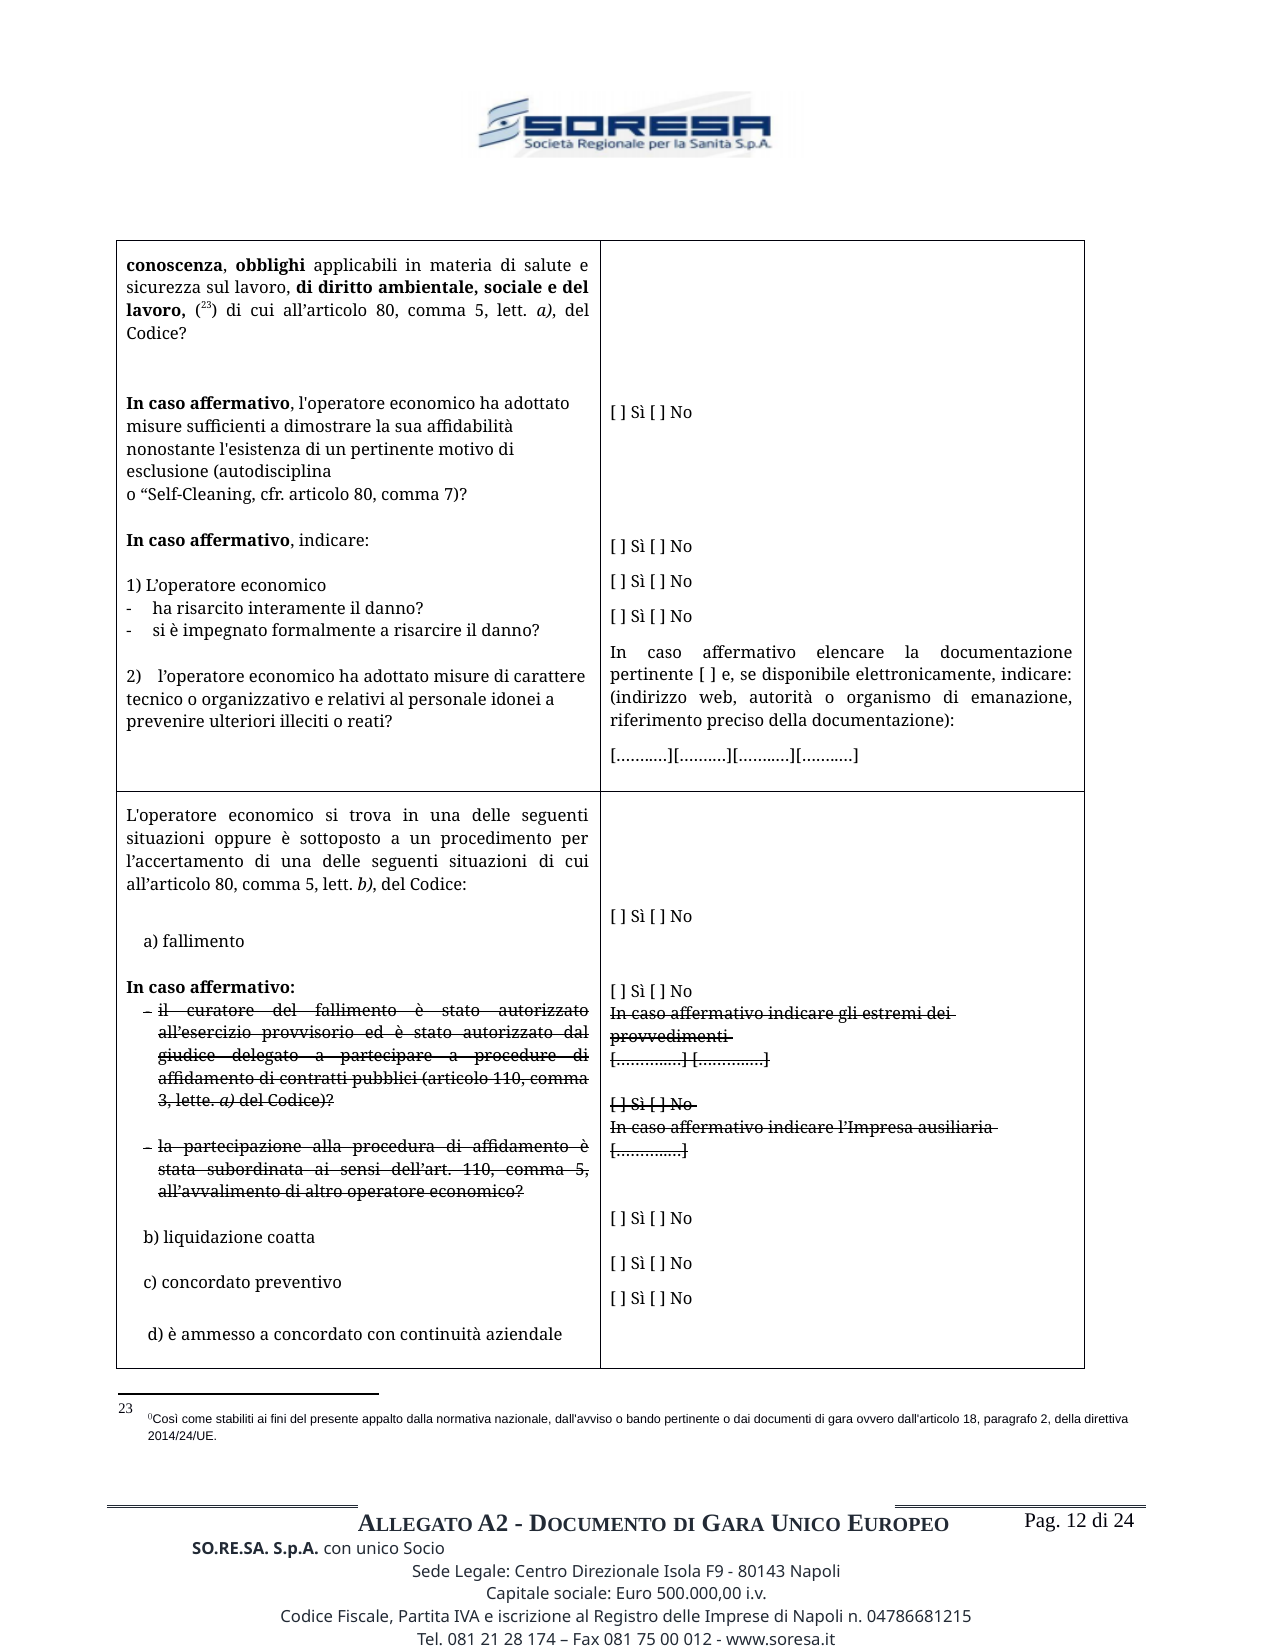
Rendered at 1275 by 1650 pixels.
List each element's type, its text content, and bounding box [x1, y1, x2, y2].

table_cell L'operatore economico ha violato, per quanto di sua conoscenza, obblighi applicabili in materia di salute e sicurezza sul lavoro, di diritto ambientale, sociale e del lavoro, () di cui all’articolo 80, comma 5, lett. a), del Codice? In caso affermativo, l'operatore economico ha adottato misure sufficienti a dimostrare la sua affidabilità nonostante l'esistenza di un pertinente motivo di esclusione (autodisciplina o “Self-Cleaning, cfr. articolo 80, comma 7)? In caso affermativo, indicare: 1) L’operatore economico - ha risarcito interamente il danno? - si è impegnato formalmente a risarcire il danno? 2) l’operatore economico ha adottato misure di carattere tecnico o organizzativo e relativi al personale idonei a prevenire ulteriori illeciti o reati? [117, 241, 600, 791]
picture [461, 88, 811, 172]
table_cell [ ] Sì [ ] No [ ] Sì [ ] No [ ] Sì [ ] No [ ] Sì [ ] No In caso affermativo elencare la documentazione pertinente [ ] e, se disponibile elettronicamente, indicare: (indirizzo web, autorità o organismo di emanazione, riferimento preciso della documentazione): [……..…][…….…][……..…][……..…] [601, 241, 1084, 791]
